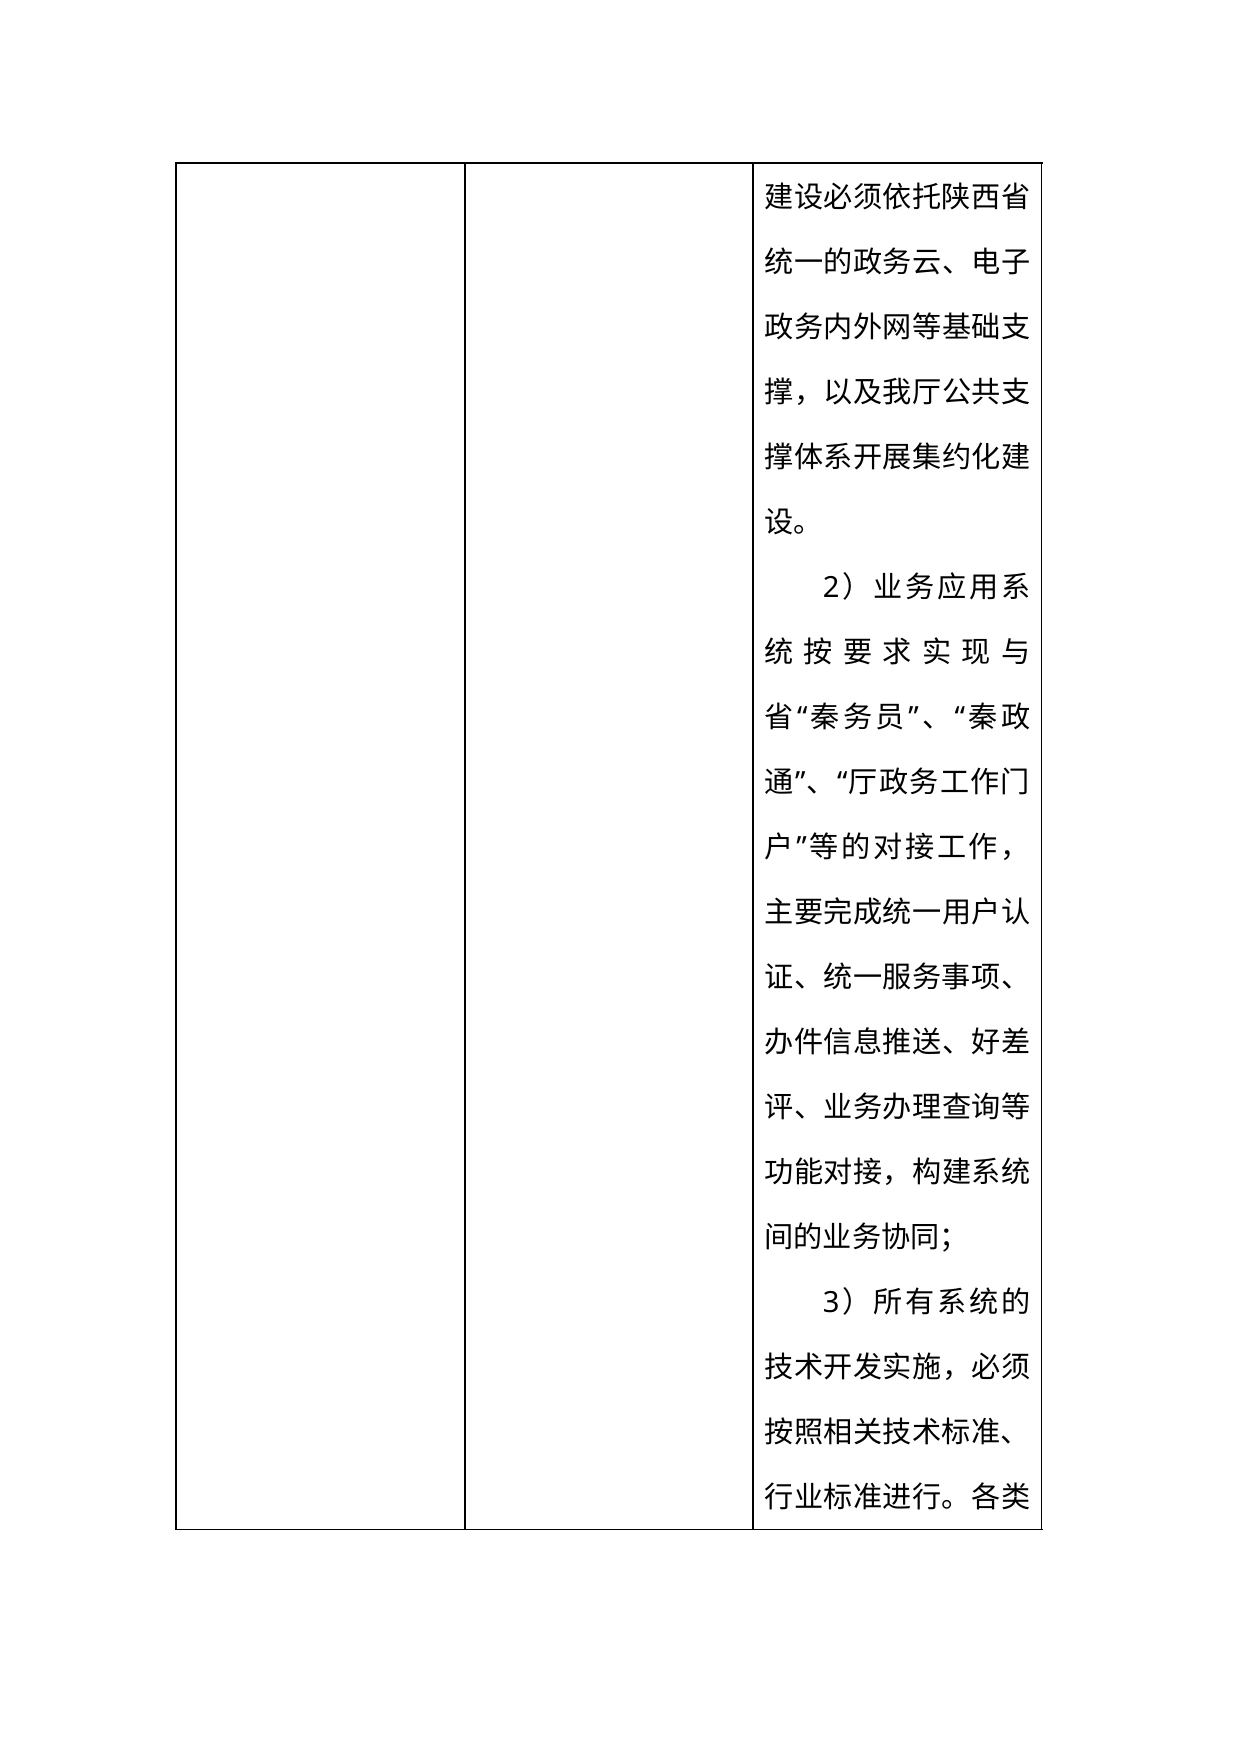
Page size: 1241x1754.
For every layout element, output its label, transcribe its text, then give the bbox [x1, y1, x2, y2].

table_cell [177, 164, 464, 1528]
table_cell 1 [466, 164, 752, 1528]
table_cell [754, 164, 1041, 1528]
